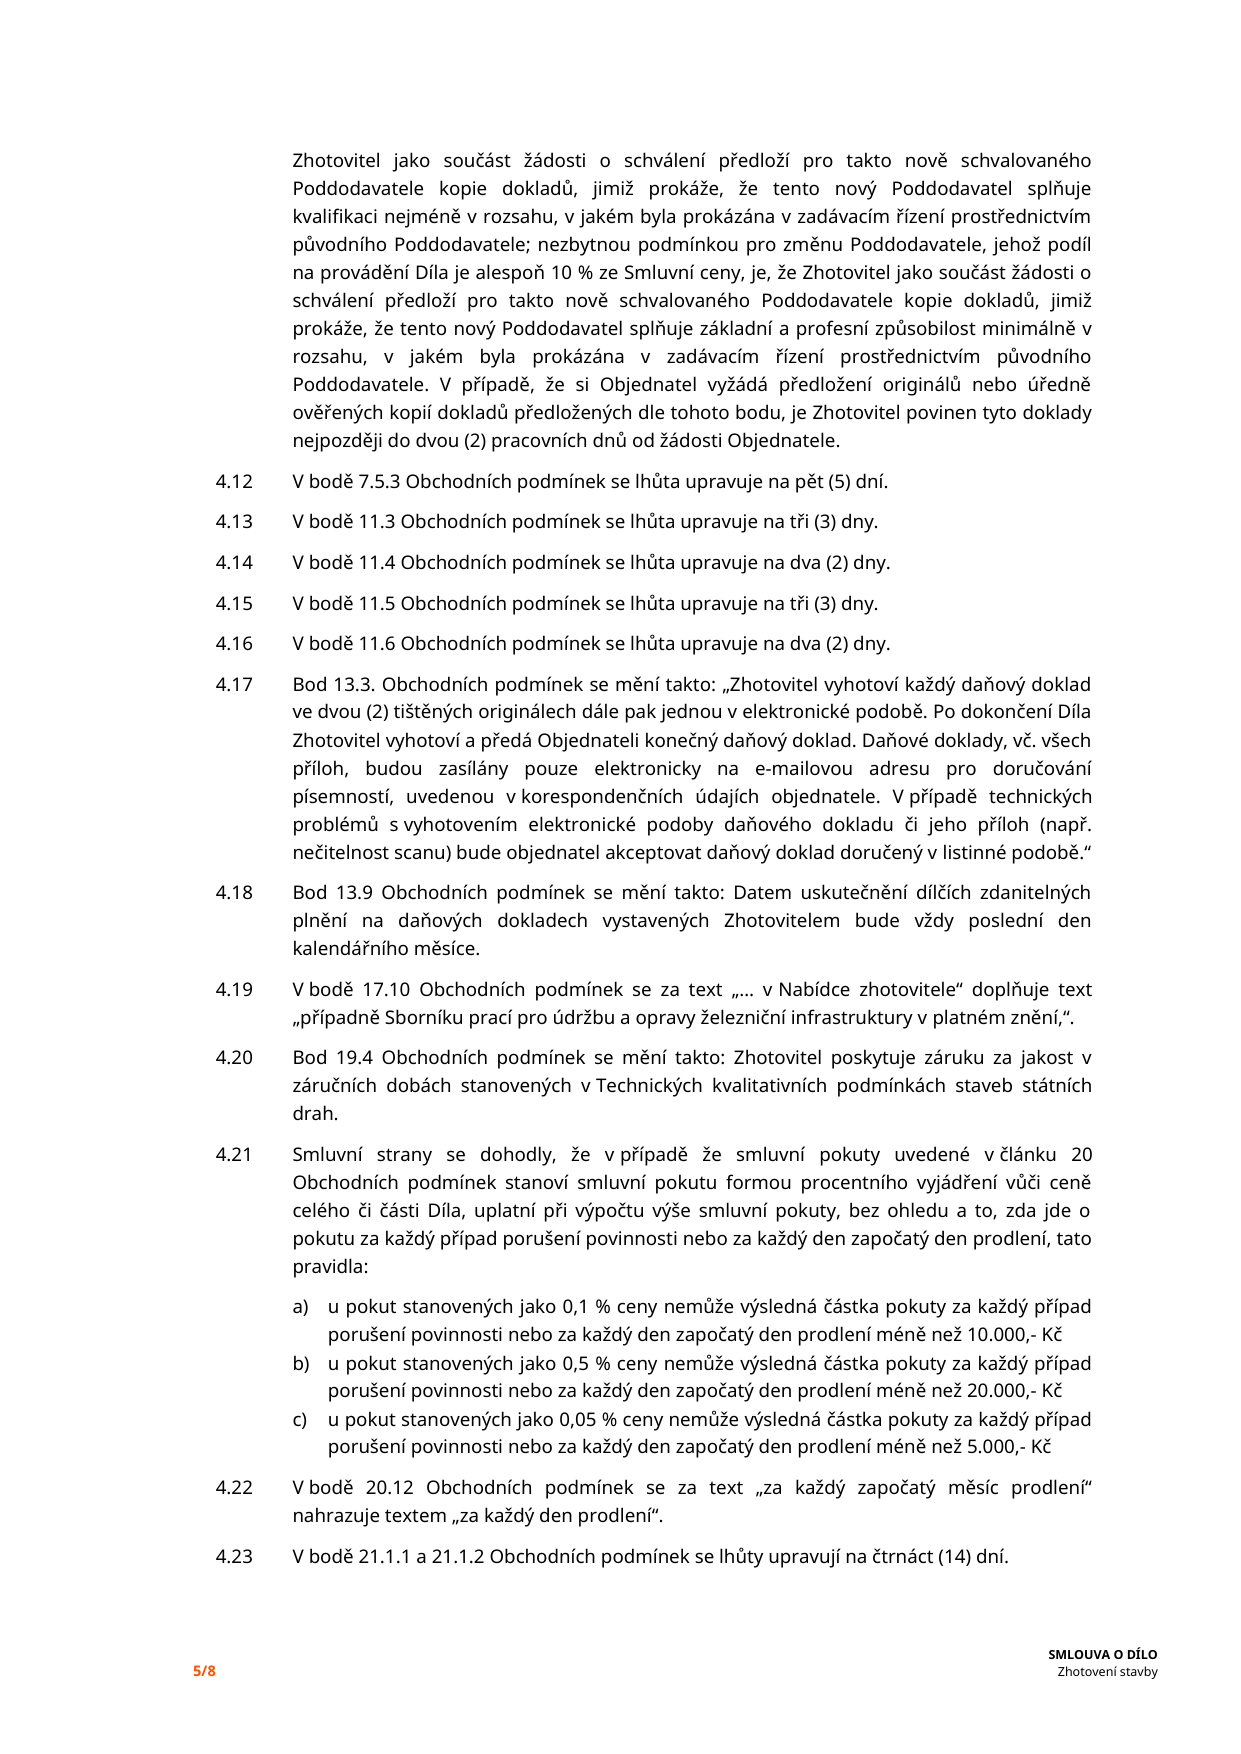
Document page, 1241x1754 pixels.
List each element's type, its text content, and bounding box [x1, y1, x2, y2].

text u pokut stanovených jako 0,05 % ceny nemůže výsledná částka pokuty za každý případ porušení povinnosti nebo za každý den započatý den prodlení méně než 5.000,- Kč [292, 1406, 1093, 1459]
text Bod 13.3. Obchodních podmínek se mění takto: „Zhotovitel vyhotoví každý daňový doklad ve dvou (2) tištěných originálech dále pak jednou v elektronické podobě. Po dokončení Díla Zhotovitel vyhotoví a předá Objednateli konečný daňový doklad. Daňové doklady, vč. všech příloh, budou zasílány pouze elektronicky na e-mailovou adresu pro doručování písemností, uvedenou v korespondenčních údajích objednatele. V případě technických problémů s vyhotovením elektronické podoby daňového dokladu či jeho příloh (např. nečitelnost scanu) bude objednatel akceptovat daňový doklad doručený v listinné podobě.“ [216, 671, 1093, 864]
text V bodě 7.5.3 Obchodních podmínek se lhůta upravuje na pět (5) dní. [216, 468, 1093, 494]
text u pokut stanovených jako 0,5 % ceny nemůže výsledná částka pokuty za každý případ porušení povinnosti nebo za každý den započatý den prodlení méně než 20.000,- Kč [292, 1350, 1093, 1403]
text V bodě 11.5 Obchodních podmínek se lhůta upravuje na tři (3) dny. [216, 590, 1093, 615]
list u pokut stanovených jako 0,1 % ceny nemůže výsledná částka pokuty za každý případ porušení povinnosti nebo za každý den započatý den prodlení méně než 10.000,- Kč [292, 1294, 1093, 1347]
text Bod 19.4 Obchodních podmínek se mění takto: Zhotovitel poskytuje záruku za jakost v záručních dobách stanovených v Technických kvalitativních podmínkách staveb státních drah. [216, 1044, 1093, 1126]
text Smluvní strany se dohodly, že v případě že smluvní pokuty uvedené v článku 20 Obchodních podmínek stanoví smluvní pokutu formou procentního vyjádření vůči ceně celého či části Díla, uplatní při výpočtu výše smluvní pokuty, bez ohledu a to, zda jde o pokutu za každý případ porušení povinnosti nebo za každý den započatý den prodlení, tato pravidla: [216, 1141, 1093, 1279]
text V bodě 11.6 Obchodních podmínek se lhůta upravuje na dva (2) dny. [216, 630, 1093, 656]
text V bodě 20.12 Obchodních podmínek se za text „za každý započatý měsíc prodlení“ nahrazuje textem „za každý den prodlení“. [216, 1474, 1093, 1528]
text V bodě 17.10 Obchodních podmínek se za text „… v Nabídce zhotovitele“ doplňuje text „případně Sborníku prací pro údržbu a opravy železniční infrastruktury v platném znění,“. [216, 976, 1093, 1029]
text Bod 13.9 Obchodních podmínek se mění takto: Datem uskutečnění dílčích zdanitelných plnění na daňových dokladech vystavených Zhotovitelem bude vždy poslední den kalendářního měsíce. [216, 879, 1093, 961]
text V bodě 11.4 Obchodních podmínek se lhůta upravuje na dva (2) dny. [216, 549, 1093, 575]
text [292, 147, 1093, 453]
text V bodě 21.1.1 a 21.1.2 Obchodních podmínek se lhůty upravují na čtrnáct (14) dní. [216, 1543, 1093, 1568]
text V bodě 11.3 Obchodních podmínek se lhůta upravuje na tři (3) dny. [216, 509, 1093, 534]
